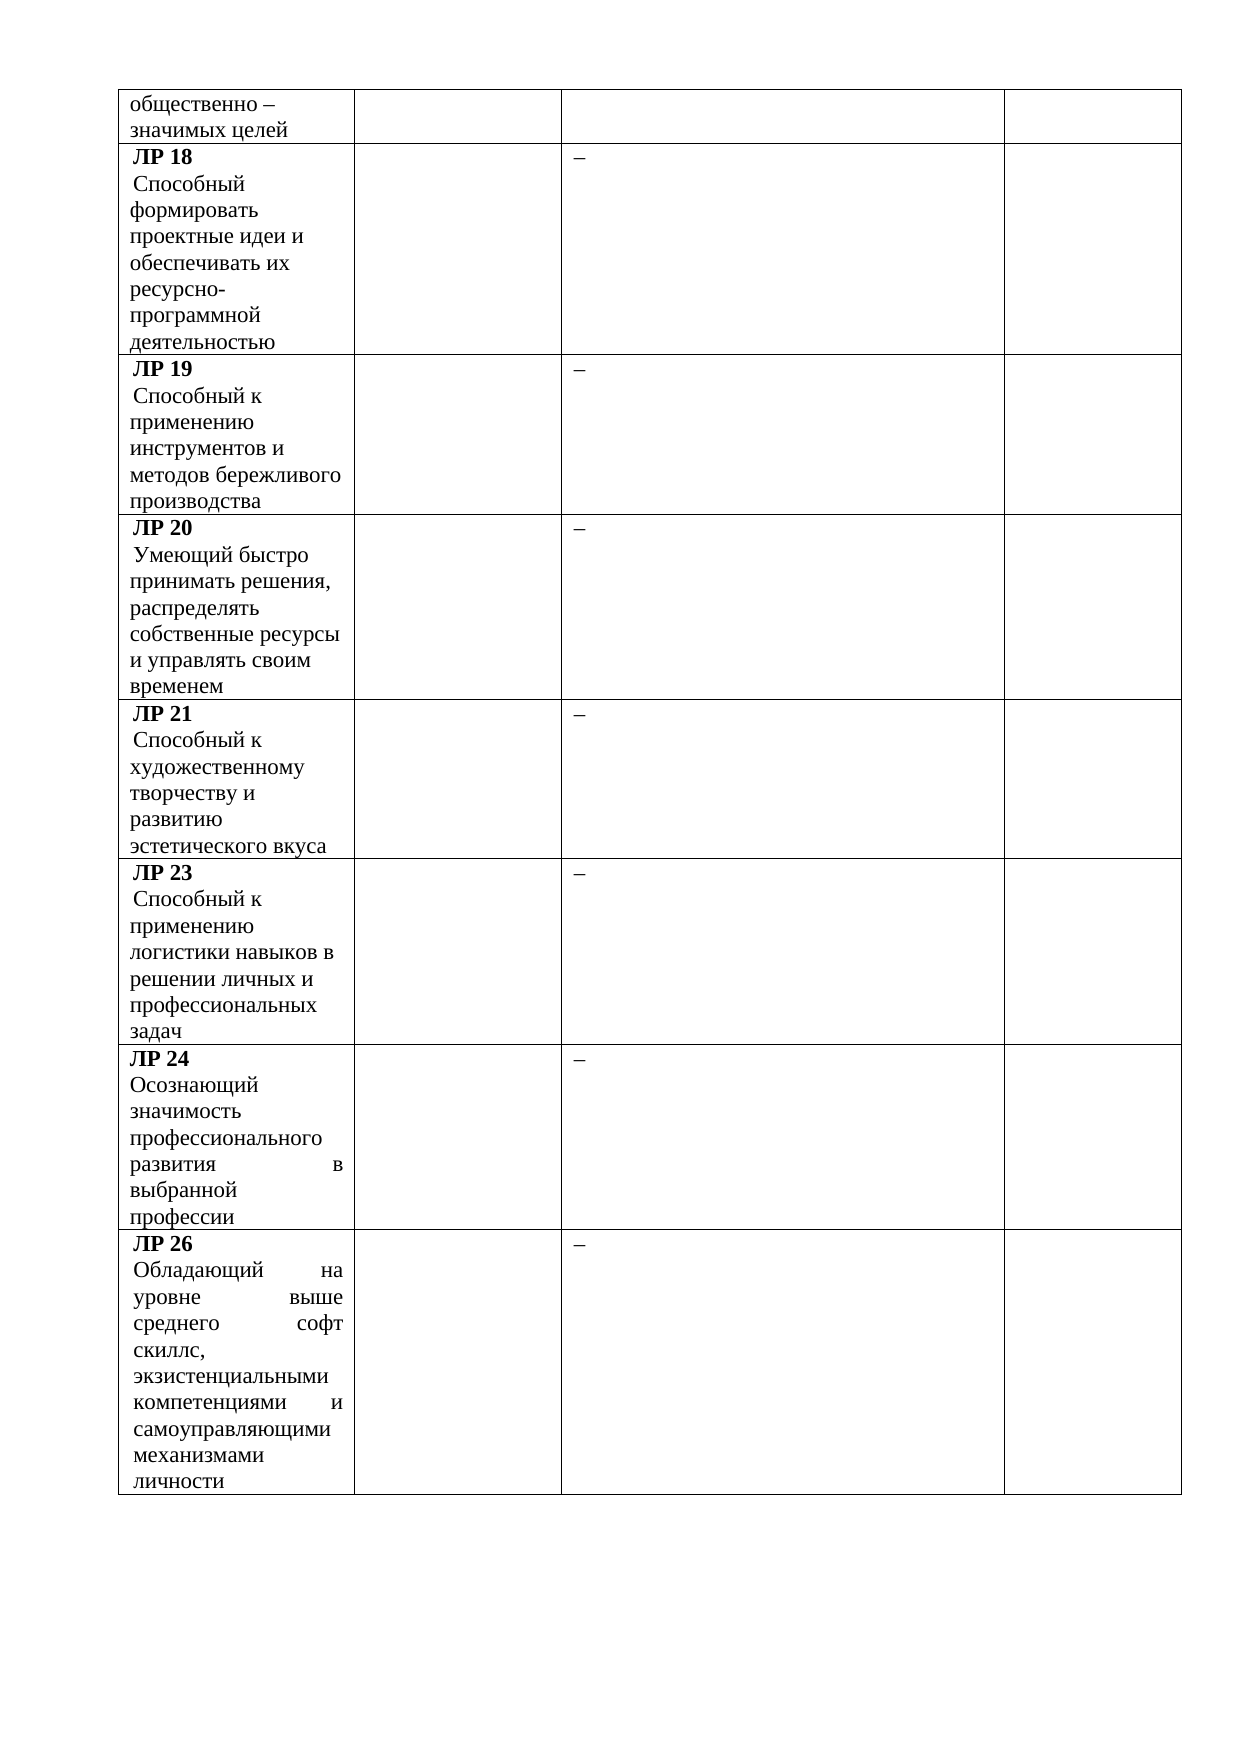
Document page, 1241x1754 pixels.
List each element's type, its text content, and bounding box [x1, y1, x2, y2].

table_cell ЛР 19 Способный к применению инструментов и методов бережливого производства [119, 355, 354, 513]
table_cell [355, 859, 561, 1044]
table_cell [119, 90, 354, 142]
table_cell [1005, 859, 1181, 1044]
table_cell [562, 355, 1004, 513]
table_cell [562, 1230, 1004, 1494]
table_cell [1005, 90, 1181, 142]
table_cell [1005, 355, 1181, 513]
table_cell [1005, 1230, 1181, 1494]
table_cell [1005, 515, 1181, 699]
table_cell ЛР 18 Способный формировать проектные идеи и обеспечивать их ресурсно-программной деятельностью [119, 144, 354, 354]
table_cell [1005, 144, 1181, 354]
table_cell [562, 90, 1004, 142]
table_cell [562, 859, 1004, 1044]
table_cell [355, 90, 561, 142]
table_cell [355, 1230, 561, 1494]
table_cell ЛР 24 Осознающий значимость профессионального развития в выбранной профессии [119, 1045, 354, 1229]
table_cell ЛР 21 Способный к художественному творчеству и развитию эстетического вкуса [119, 700, 354, 858]
table_cell [355, 1045, 561, 1229]
table_cell [562, 515, 1004, 699]
table_cell ЛР 23 Способный к применению логистики навыков в решении личных и профессиональных задач [119, 859, 354, 1044]
table_cell [1005, 700, 1181, 858]
table_cell [562, 144, 1004, 354]
table_cell [1005, 1045, 1181, 1229]
table_cell [355, 515, 561, 699]
table_cell ЛР 26 Обладающий на уровне выше среднего софт скиллс, экзистенциальными компетенциями и самоуправляющими механизмами личности [119, 1230, 354, 1494]
table_cell [355, 144, 561, 354]
table_cell [562, 700, 1004, 858]
table_cell ЛР 20 Умеющий быстро принимать решения, распределять собственные ресурсы и управлять своим временем [119, 515, 354, 699]
table_cell [355, 700, 561, 858]
table_cell [562, 1045, 1004, 1229]
table_cell [355, 355, 561, 513]
